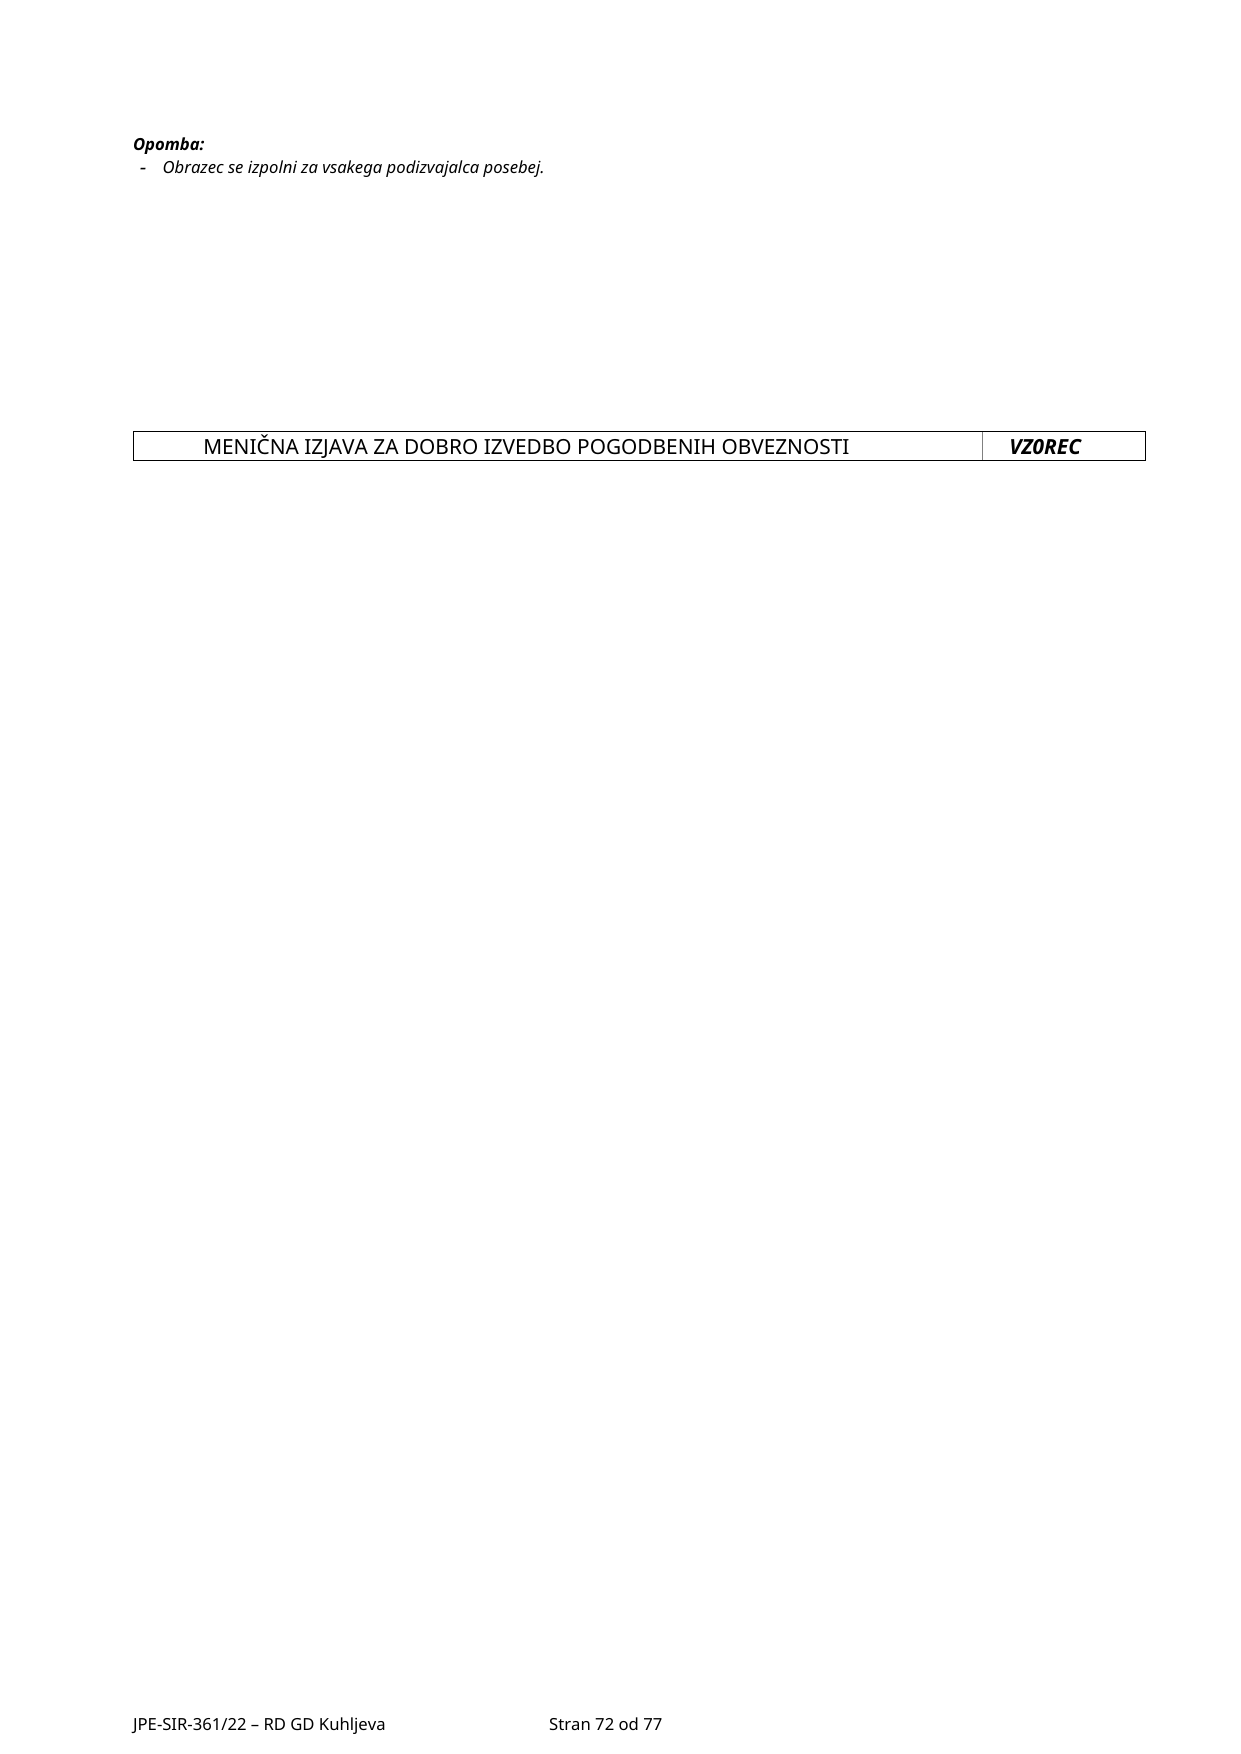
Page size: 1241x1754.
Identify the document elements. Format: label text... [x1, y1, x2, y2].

text Opomba: [133, 133, 1107, 156]
table_header VZ0REC [983, 432, 1088, 460]
list Obrazec se izpolni za vsakega podizvajalca posebej. [140, 156, 1107, 178]
table_header [1088, 432, 1145, 460]
table_header MENIČNA IZJAVA ZA DOBRO IZVEDBO POGODBENIH OBVEZNOSTI [196, 432, 982, 460]
table_header [134, 432, 196, 460]
